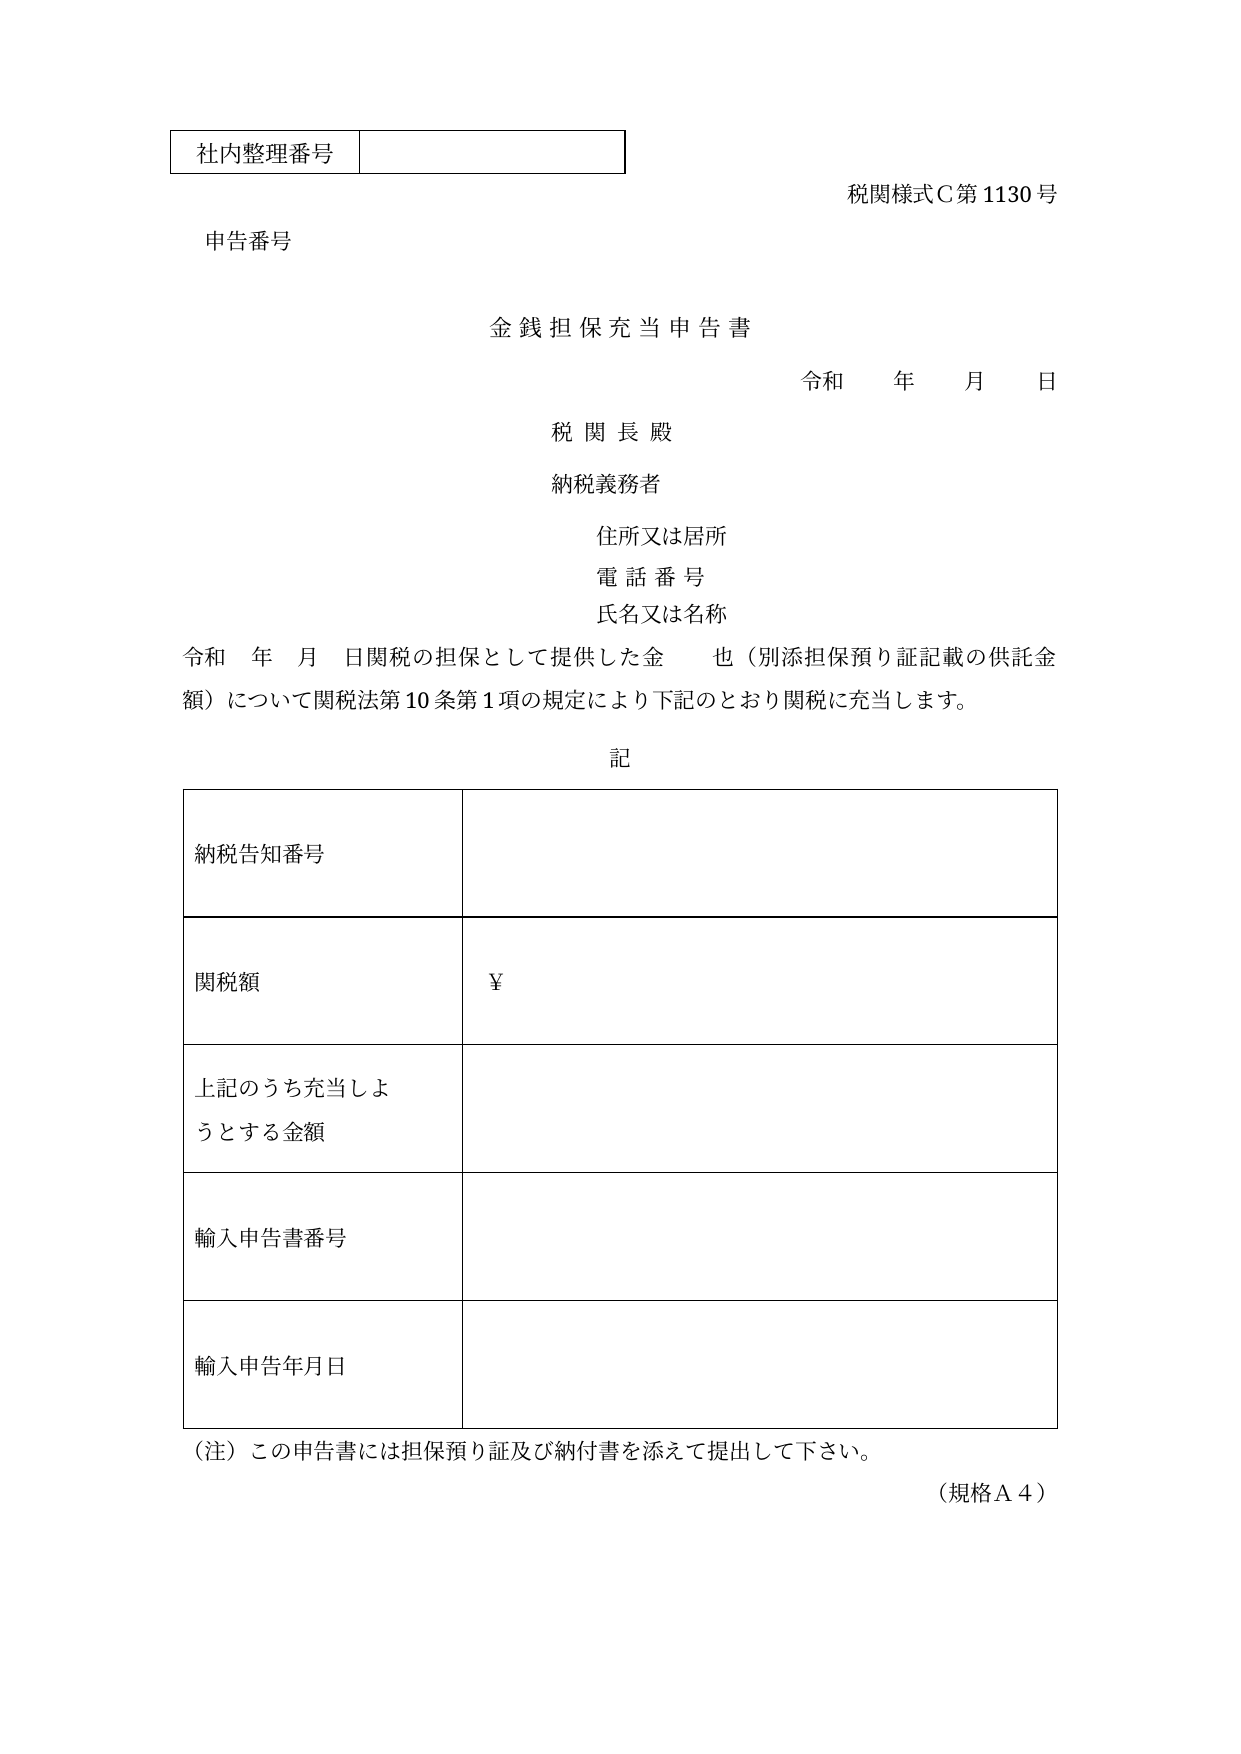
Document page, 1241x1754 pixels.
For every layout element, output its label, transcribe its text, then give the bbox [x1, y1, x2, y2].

text 額）について関税法第10条第1項の規定により下記のとおり関税に充当します。 [182, 674, 1058, 718]
table_cell [463, 1045, 1057, 1172]
text （注）この申告書には担保預り証及び納付書を添えて提出して下さい。 [182, 1429, 1058, 1467]
text 電話番号 [596, 555, 1058, 593]
table_cell 関税額 [184, 918, 462, 1044]
table_cell 輸入申告書番号 [184, 1173, 462, 1300]
text 令和 年 月 日関税の担保として提供した金 也（別添担保預り証記載の供託金 [182, 630, 1058, 674]
table_cell [463, 1301, 1057, 1428]
text 納税義務者 [551, 451, 1058, 503]
text 申告番号 [182, 224, 1058, 256]
text 氏名又は名称 [596, 593, 1058, 630]
text （規格Ａ４） [182, 1467, 1058, 1510]
table_header [463, 790, 1057, 916]
table_cell 輸入申告年月日 [184, 1301, 462, 1428]
text 税関長殿 [551, 397, 1058, 451]
text 金銭担保充当申告書 [182, 310, 1058, 343]
text 記 [182, 730, 1058, 776]
text 税関様式Ｃ第1130号 [182, 177, 1058, 209]
table_cell ￥ [463, 918, 1057, 1044]
table_cell 上記のうち充当しよ うとする金額 [184, 1045, 462, 1172]
table_header 納税告知番号 [184, 790, 462, 916]
text 令和 年 月 日 [182, 359, 1058, 397]
text 住所又は居所 [596, 503, 1058, 555]
table_cell [463, 1173, 1057, 1300]
